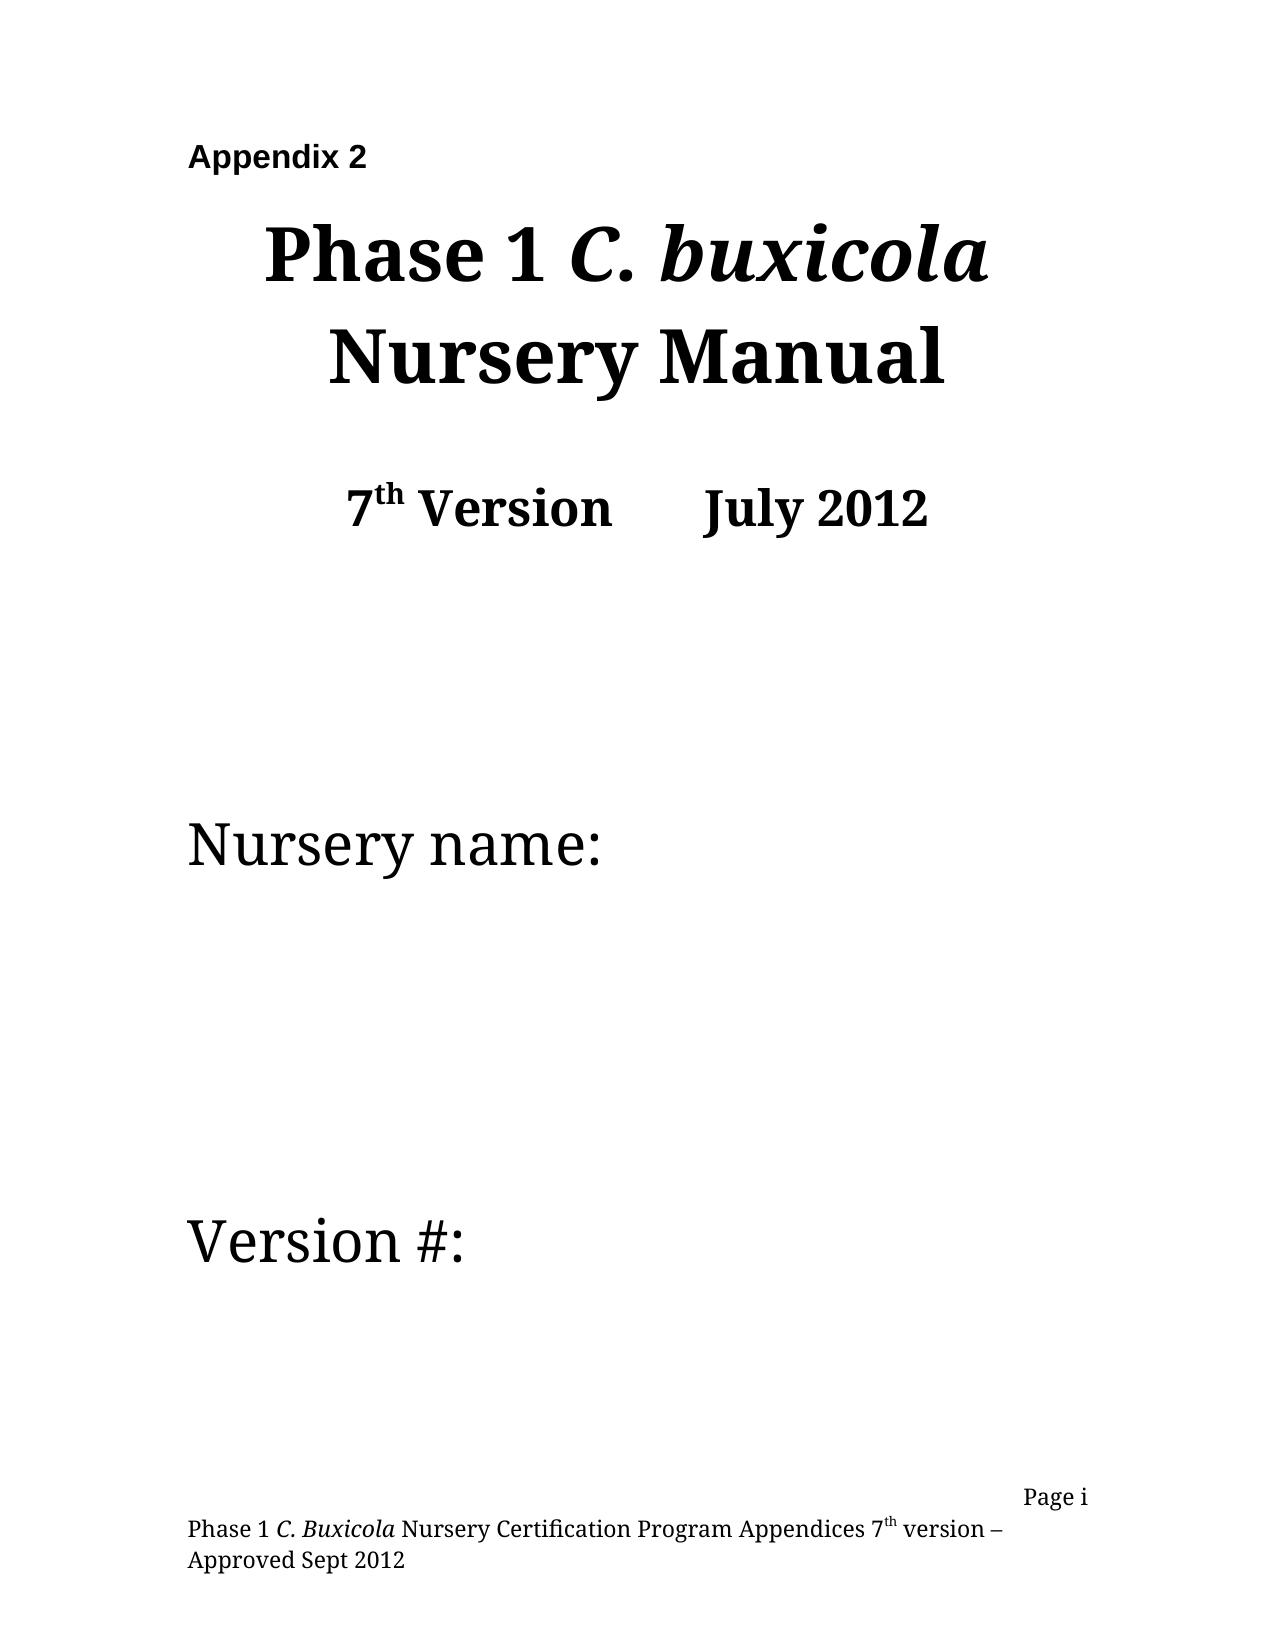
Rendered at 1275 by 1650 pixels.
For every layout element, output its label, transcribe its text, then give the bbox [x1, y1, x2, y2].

text Nursery name: [187, 803, 1087, 882]
subtitle Appendix 2 [187, 137, 1087, 176]
text 7th Version July 2012 [187, 473, 1087, 542]
text Phase 1 C. buxicola Nursery Manual [187, 201, 1087, 405]
text Version #: [187, 1200, 1087, 1279]
